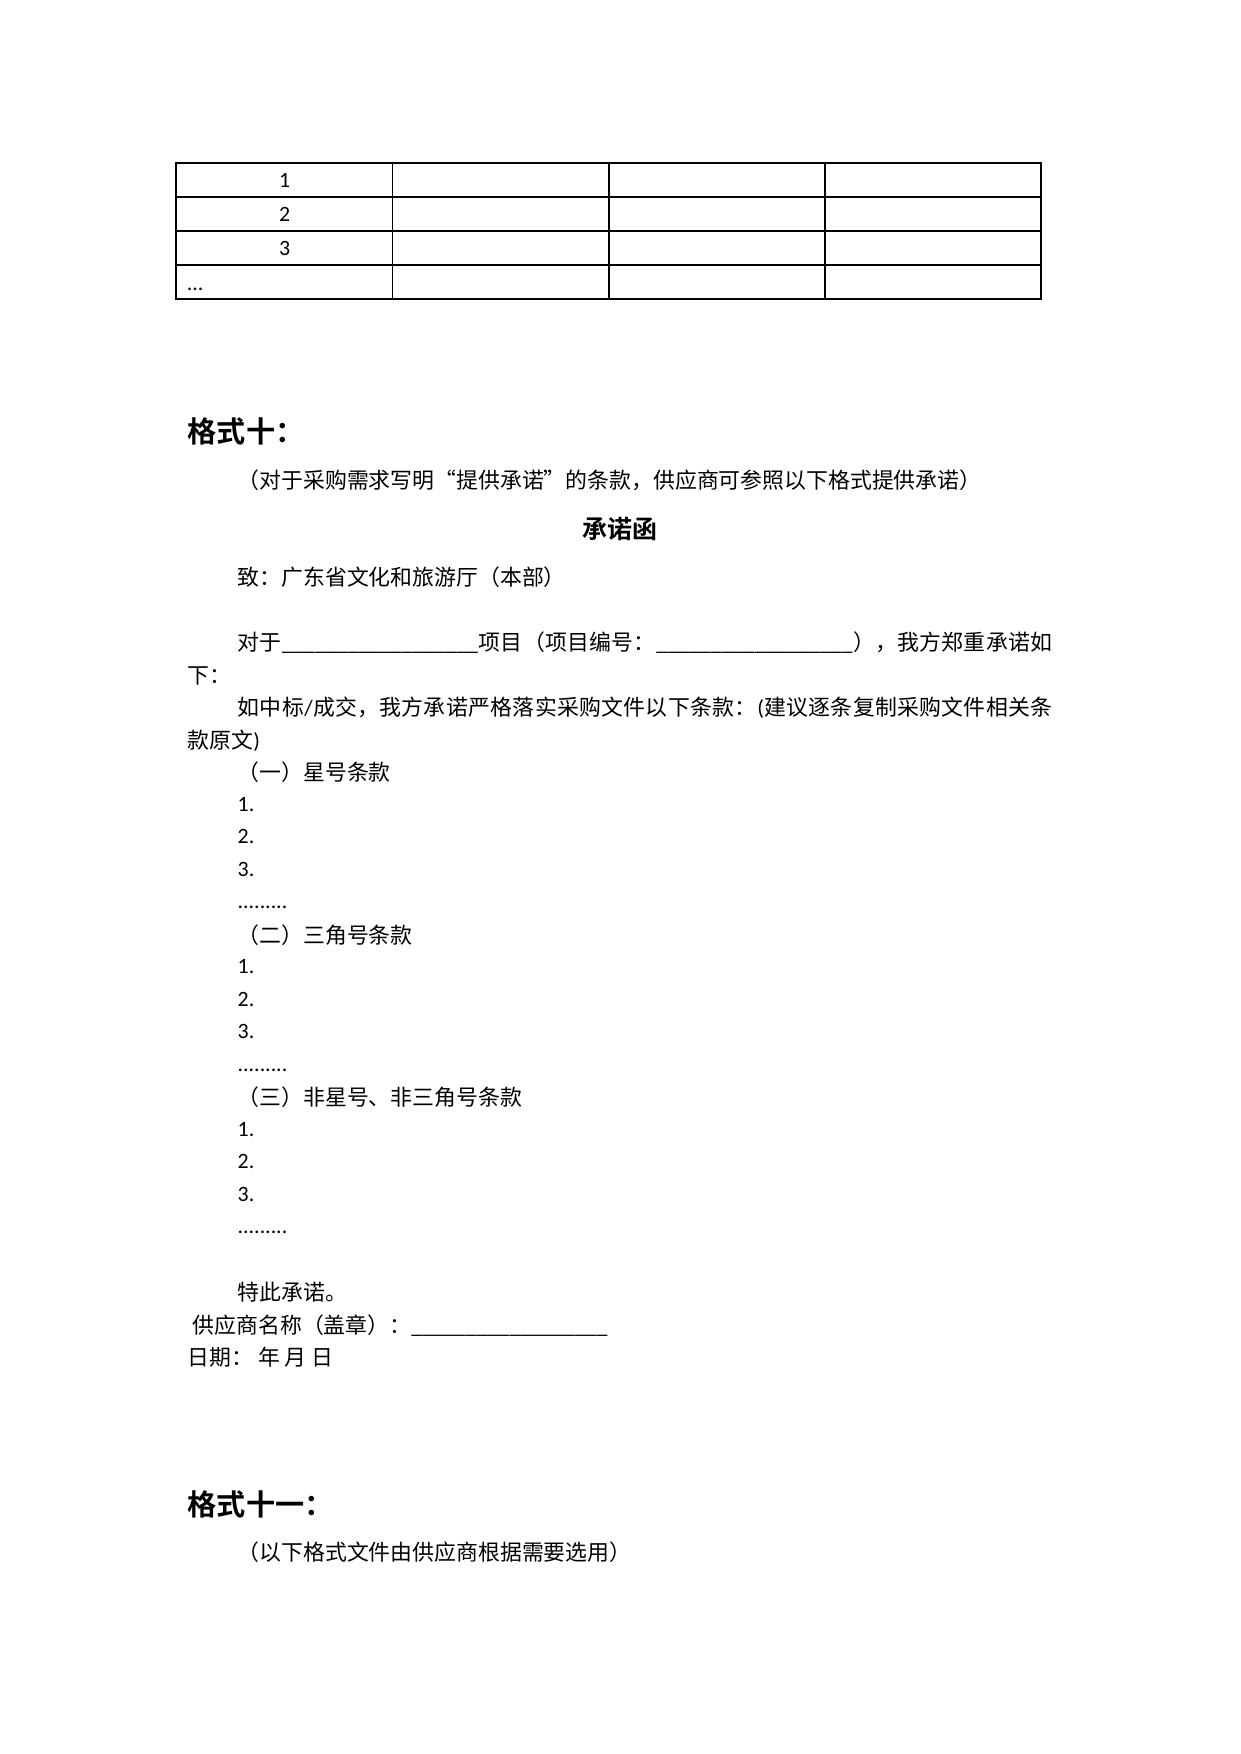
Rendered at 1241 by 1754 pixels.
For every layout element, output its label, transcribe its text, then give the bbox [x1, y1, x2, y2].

text 供应商名称（盖章）：__________________ [187, 1307, 1053, 1340]
text 格式十一： [187, 1470, 1053, 1535]
table_cell [610, 198, 824, 230]
table_cell 2 [177, 198, 392, 230]
text 1. [187, 950, 1053, 982]
text ......... [187, 1210, 1053, 1275]
text （以下格式文件由供应商根据需要选用） [187, 1535, 1053, 1567]
text 2. [187, 982, 1053, 1015]
text 1. [187, 1112, 1053, 1145]
text ......... [187, 885, 1053, 917]
text 日期： 年 月 日 [187, 1340, 1053, 1372]
text 承诺函 [187, 495, 1053, 560]
text 3. [187, 1015, 1053, 1047]
text 1. [187, 787, 1053, 820]
text 2. [187, 1145, 1053, 1177]
text 格式十： [187, 397, 1053, 462]
text （对于采购需求写明“提供承诺”的条款，供应商可参照以下格式提供承诺） [187, 462, 1053, 495]
table_cell [610, 266, 824, 298]
table_cell [393, 266, 608, 298]
text 如中标/成交，我方承诺严格落实采购文件以下条款：(建议逐条复制采购文件相关条款原文) [187, 690, 1053, 755]
table_cell [393, 198, 608, 230]
text 2. [187, 820, 1053, 852]
text （二）三角号条款 [187, 917, 1053, 950]
table_cell [826, 232, 1040, 264]
table_cell 3 [177, 232, 392, 264]
table_cell [826, 198, 1040, 230]
table_cell [610, 164, 824, 196]
text （三）非星号、非三角号条款 [187, 1080, 1053, 1112]
text 对于__________________项目（项目编号：__________________），我方郑重承诺如下： [187, 625, 1053, 690]
table_cell … [177, 266, 392, 298]
table_cell [393, 232, 608, 264]
text ......... [187, 1047, 1053, 1080]
table_cell [826, 164, 1040, 196]
table_cell 1 [177, 164, 392, 196]
text 3. [187, 852, 1053, 885]
text 致：广东省文化和旅游厅（本部） [187, 560, 1053, 625]
table_cell [610, 232, 824, 264]
text 特此承诺。 [187, 1275, 1053, 1307]
table_cell [826, 266, 1040, 298]
text （一）星号条款 [187, 755, 1053, 787]
text 3. [187, 1177, 1053, 1210]
table_cell [393, 164, 608, 196]
